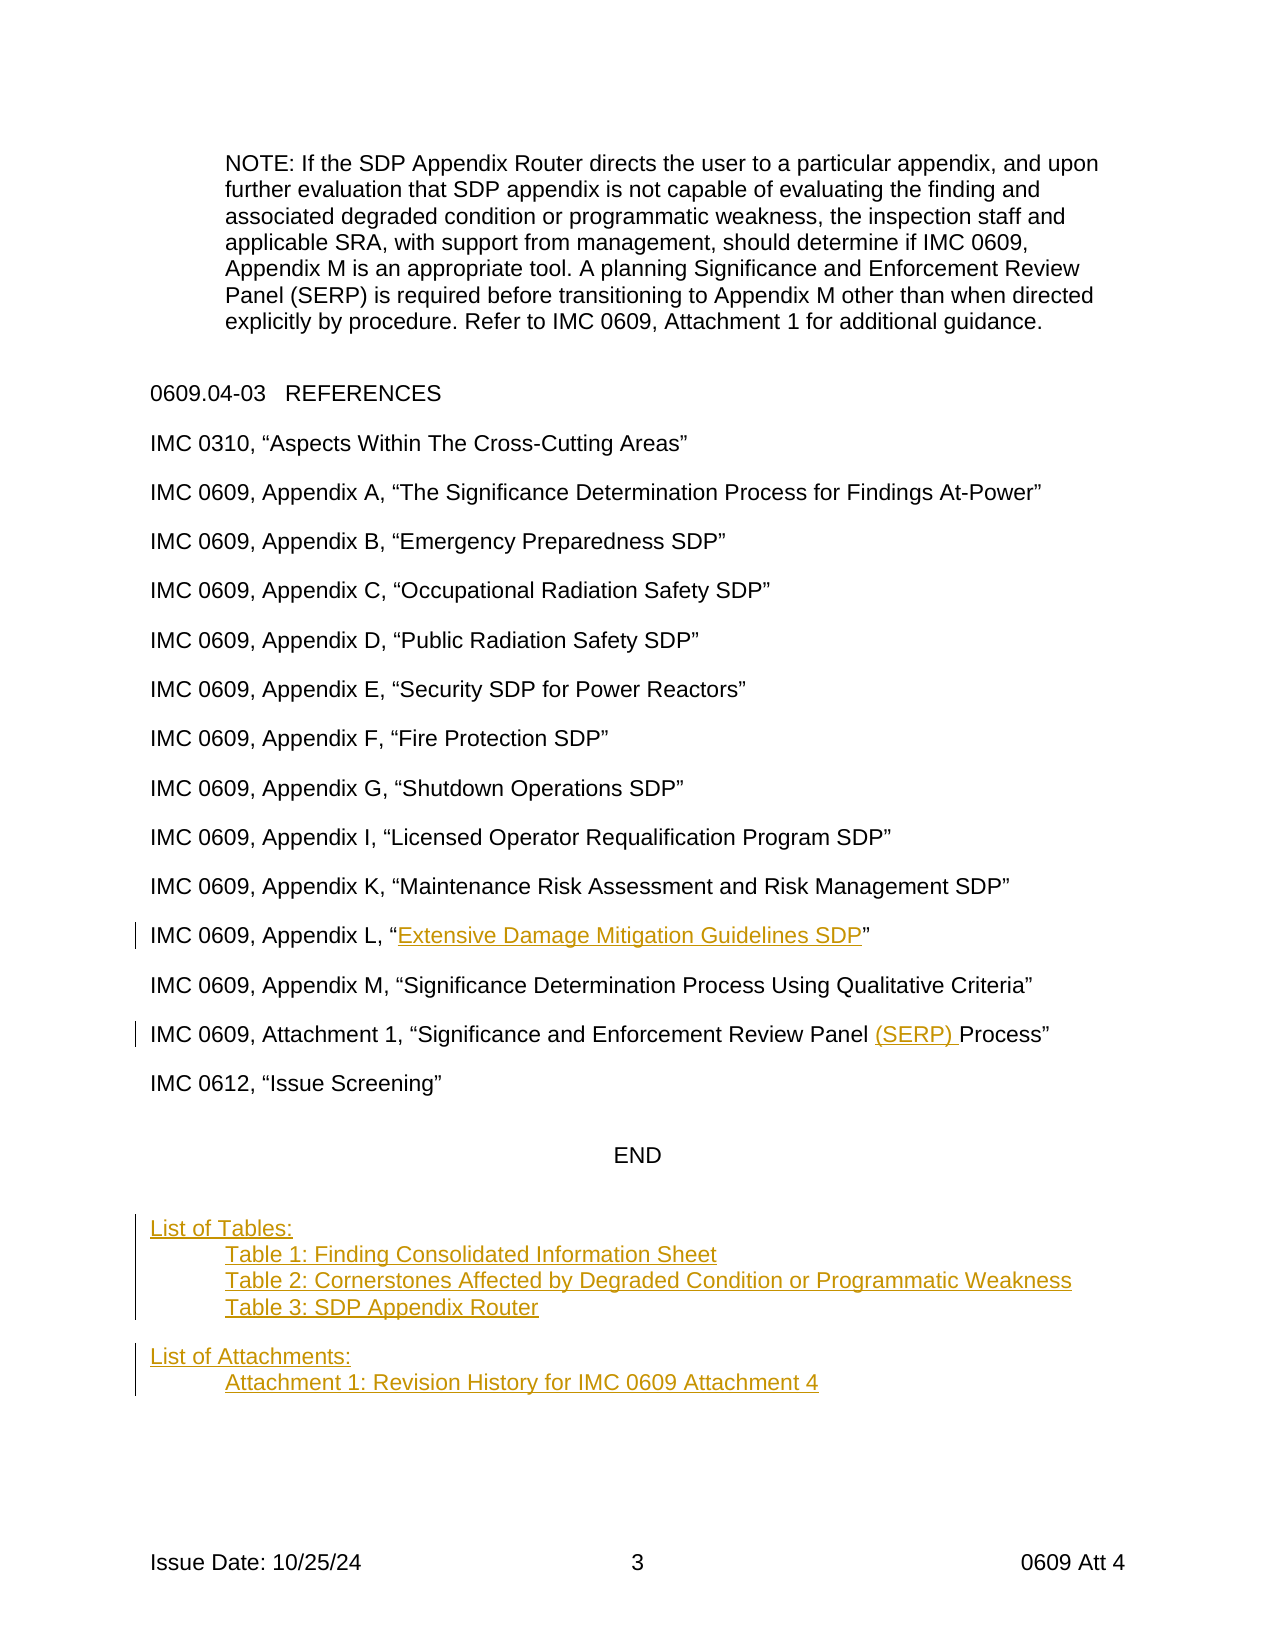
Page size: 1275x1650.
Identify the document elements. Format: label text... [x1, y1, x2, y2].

text IMC 0609, Appendix F, “Fire Protection SDP” [150, 725, 1125, 752]
text IMC 0609, Appendix B, “Emergency Preparedness SDP” [150, 528, 1125, 554]
text IMC 0609, Appendix I, “Licensed Operator Requalification Program SDP” [150, 824, 1125, 850]
text IMC 0609, Appendix M, “Significance Determination Process Using Qualitative Criteria” [150, 972, 1125, 998]
text IMC 0609, Appendix L, “” [150, 922, 1125, 949]
text IMC 0310, “Aspects Within The Cross-Cutting Areas” [150, 429, 1125, 456]
text IMC 0609, Appendix K, “Maintenance Risk Assessment and Risk Management SDP” [150, 873, 1125, 899]
text IMC 0612, “Issue Screening” [150, 1070, 1125, 1096]
text END [150, 1142, 1125, 1169]
text IMC 0609, Appendix C, “Occupational Radiation Safety SDP” [150, 577, 1125, 604]
subtitle 0609.04-03 REFERENCES [150, 380, 1125, 407]
text IMC 0609, Appendix E, “Security SDP for Power Reactors” [150, 676, 1125, 702]
text IMC 0609, Appendix A, “The Significance Determination Process for Findings At-Power” [150, 479, 1125, 505]
text IMC 0609, Appendix G, “Shutdown Operations SDP” [150, 774, 1125, 801]
text NOTE: If the SDP Appendix Router directs the user to a particular appendix, and upon further evaluation that SDP appendix is not capable of evaluating the finding and associated degraded condition or programmatic weakness, the inspection staff and applicable SRA, with support from management, should determine if IMC 0609, Appendix M is an appropriate tool. A planning Significance and Enforcement Review Panel (SERP) is required before transitioning to Appendix M other than when directed explicitly by procedure. Refer to IMC 0609, Attachment 1 for additional guidance. [225, 150, 1125, 334]
text IMC 0609, Appendix D, “Public Radiation Safety SDP” [150, 627, 1125, 653]
text IMC 0609, Attachment 1, “Significance and Enforcement Review Panel Process” [150, 1021, 1125, 1047]
